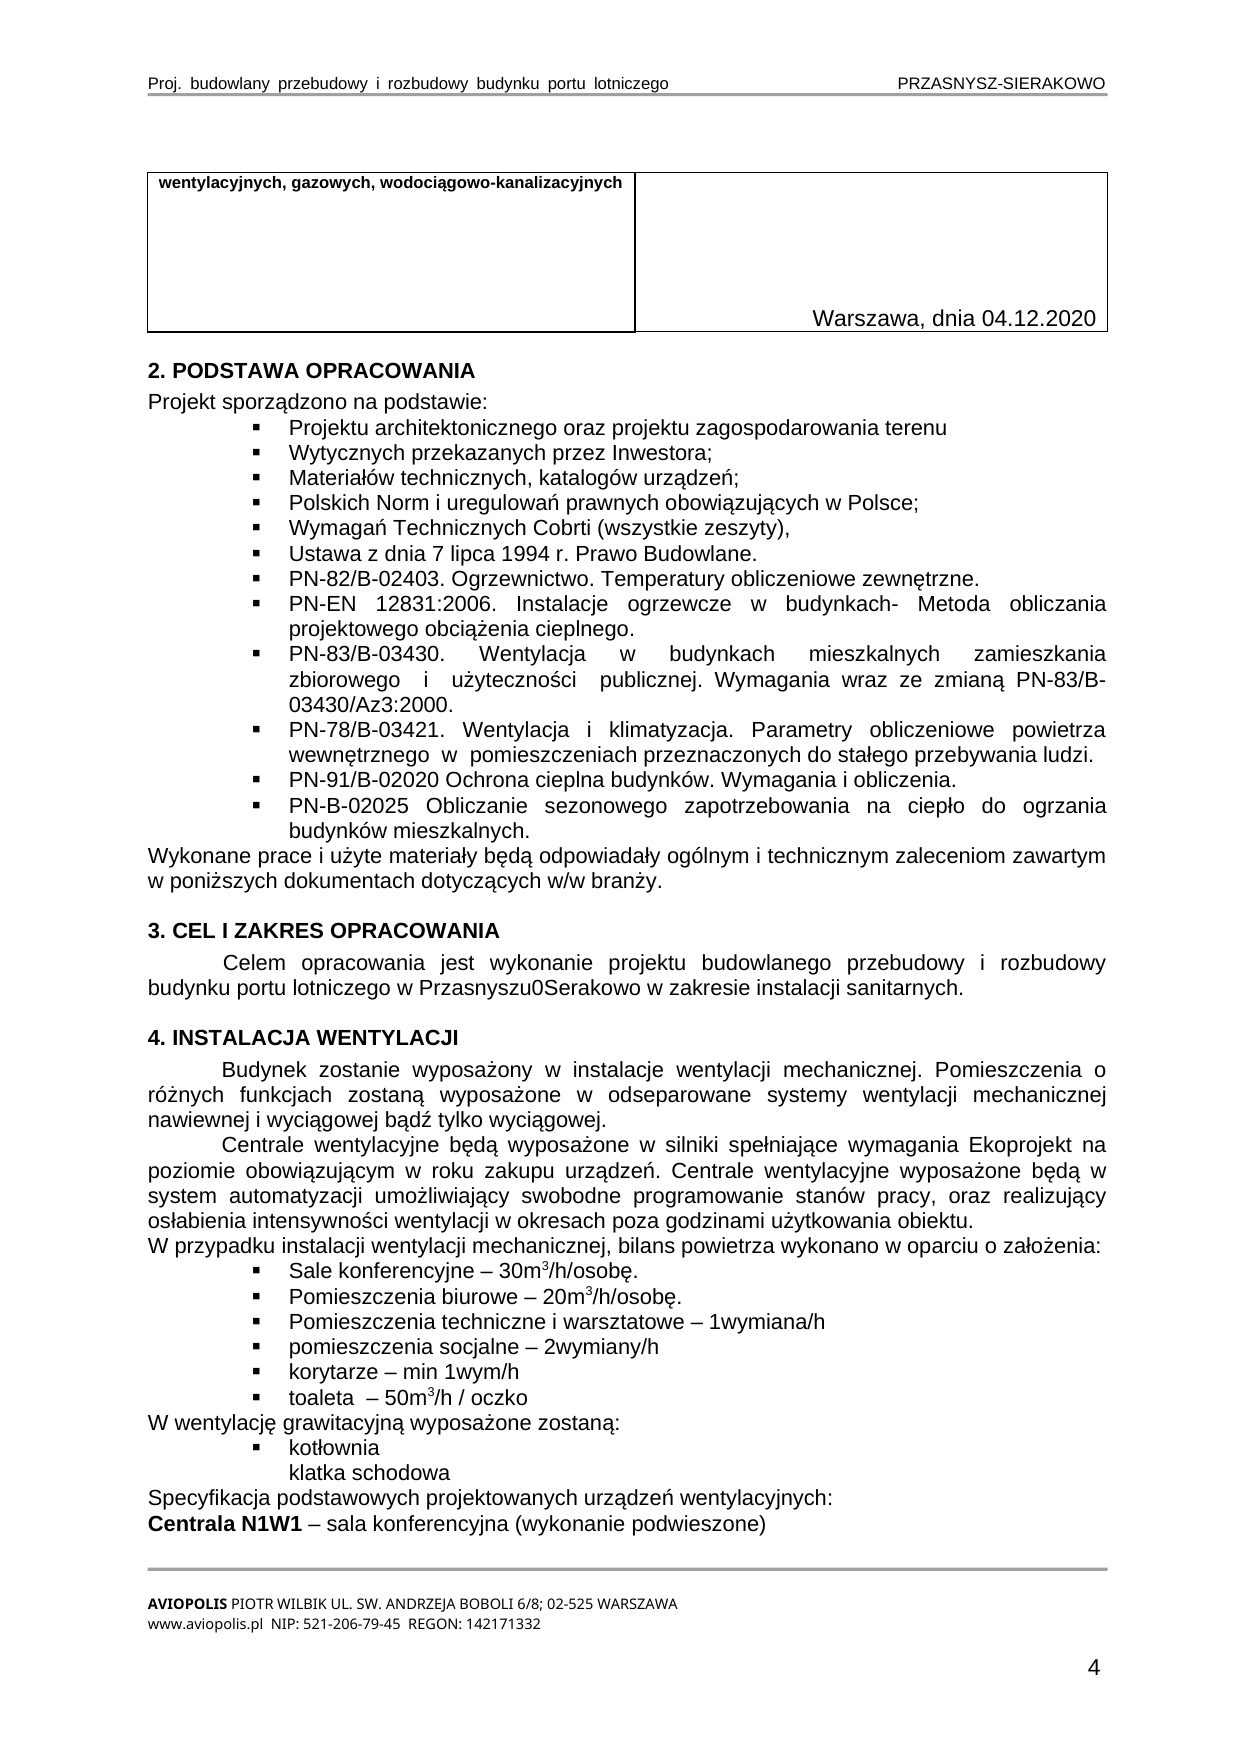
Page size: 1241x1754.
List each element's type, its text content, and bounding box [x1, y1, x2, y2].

text Centrala N1W1 – sala konferencyjna (wykonanie podwieszone) [148, 1511, 1107, 1536]
text klatka schodowa [288, 1460, 1107, 1485]
list Wytycznych przekazanych przez Inwestora; [251, 440, 1107, 465]
list Wymagań Technicznych Cobrti (wszystkie zeszyty), [251, 515, 1107, 541]
list PN-B-02025 Obliczanie sezonowego zapotrzebowania na ciepło do ogrzania budynków mieszkalnych. [251, 793, 1107, 843]
list PN-78/B-03421. Wentylacja i klimatyzacja. Parametry obliczeniowe powietrza wewnętrznego w pomieszczeniach przeznaczonych do stałego przebywania ludzi. [251, 717, 1107, 767]
subtitle 4. INSTALACJA WENTYLACJI [148, 1025, 1107, 1051]
text Budynek zostanie wyposażony w instalacje wentylacji mechanicznej. Pomieszczenia o różnych funkcjach zostaną wyposażone w odseparowane systemy wentylacji mechanicznej nawiewnej i wyciągowej bądź tylko wyciągowej. [148, 1057, 1107, 1132]
list Sale konferencyjne – 30m3/h/osobę. [251, 1258, 1107, 1284]
text Wykonane prace i użyte materiały będą odpowiadały ogólnym i technicznym zaleceniom zawartym w poniższych dokumentach dotyczących w/w branży. [148, 843, 1107, 893]
subtitle 2. PODSTAWA OPRACOWANIA [148, 358, 1107, 383]
list Polskich Norm i uregulowań prawnych obowiązujących w Polsce; [251, 490, 1107, 515]
list Pomieszczenia techniczne i warsztatowe – 1wymiana/h [251, 1309, 1107, 1334]
list pomieszczenia socjalne – 2wymiany/h [251, 1334, 1107, 1359]
text Projekt sporządzono na podstawie: [148, 389, 1107, 414]
list Materiałów technicznych, katalogów urządzeń; [251, 465, 1107, 490]
list Projektu architektonicznego oraz projektu zagospodarowania terenu [251, 414, 1107, 440]
list PN-83/B-03430. Wentylacja w budynkach mieszkalnych zamieszkania zbiorowego i użyteczności publicznej. Wymagania wraz ze zmianą PN-83/B-03430/Az3:2000. [251, 641, 1107, 717]
list PN-91/B-02020 Ochrona cieplna budynków. Wymagania i obliczenia. [251, 767, 1107, 793]
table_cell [148, 173, 634, 331]
list korytarze – min 1wym/h [251, 1359, 1107, 1384]
text Specyfikacja podstawowych projektowanych urządzeń wentylacyjnych: [148, 1485, 1107, 1511]
list kotłownia [251, 1435, 1107, 1460]
subtitle 3. CEL I ZAKRES OPRACOWANIA [148, 918, 1107, 944]
text Centrale wentylacyjne będą wyposażone w silniki spełniające wymagania Ekoprojekt na poziomie obowiązującym w roku zakupu urządzeń. Centrale wentylacyjne wyposażone będą w system automatyzacji umożliwiający swobodne programowanie stanów pracy, oraz realizujący osłabienia intensywności wentylacji w okresach poza godzinami użytkowania obiektu. [148, 1132, 1107, 1233]
list toaleta – 50m3/h / oczko [251, 1384, 1107, 1410]
text Celem opracowania jest wykonanie projektu budowlanego przebudowy i rozbudowy budynku portu lotniczego w Przasnyszu0Serakowo w zakresie instalacji sanitarnych. [148, 950, 1107, 1000]
list PN-82/B-02403. Ogrzewnictwo. Temperatury obliczeniowe zewnętrzne. [251, 566, 1107, 591]
list Ustawa z dnia 7 lipca 1994 r. Prawo Budowlane. [251, 541, 1107, 566]
text W wentylację grawitacyjną wyposażone zostaną: [148, 1410, 1107, 1435]
list PN-EN 12831:2006. Instalacje ogrzewcze w budynkach- Metoda obliczania projektowego obciążenia cieplnego. [251, 591, 1107, 641]
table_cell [636, 173, 1107, 331]
text W przypadku instalacji wentylacji mechanicznej, bilans powietrza wykonano w oparciu o założenia: [148, 1233, 1107, 1258]
list Pomieszczenia biurowe – 20m3/h/osobę. [251, 1284, 1107, 1309]
